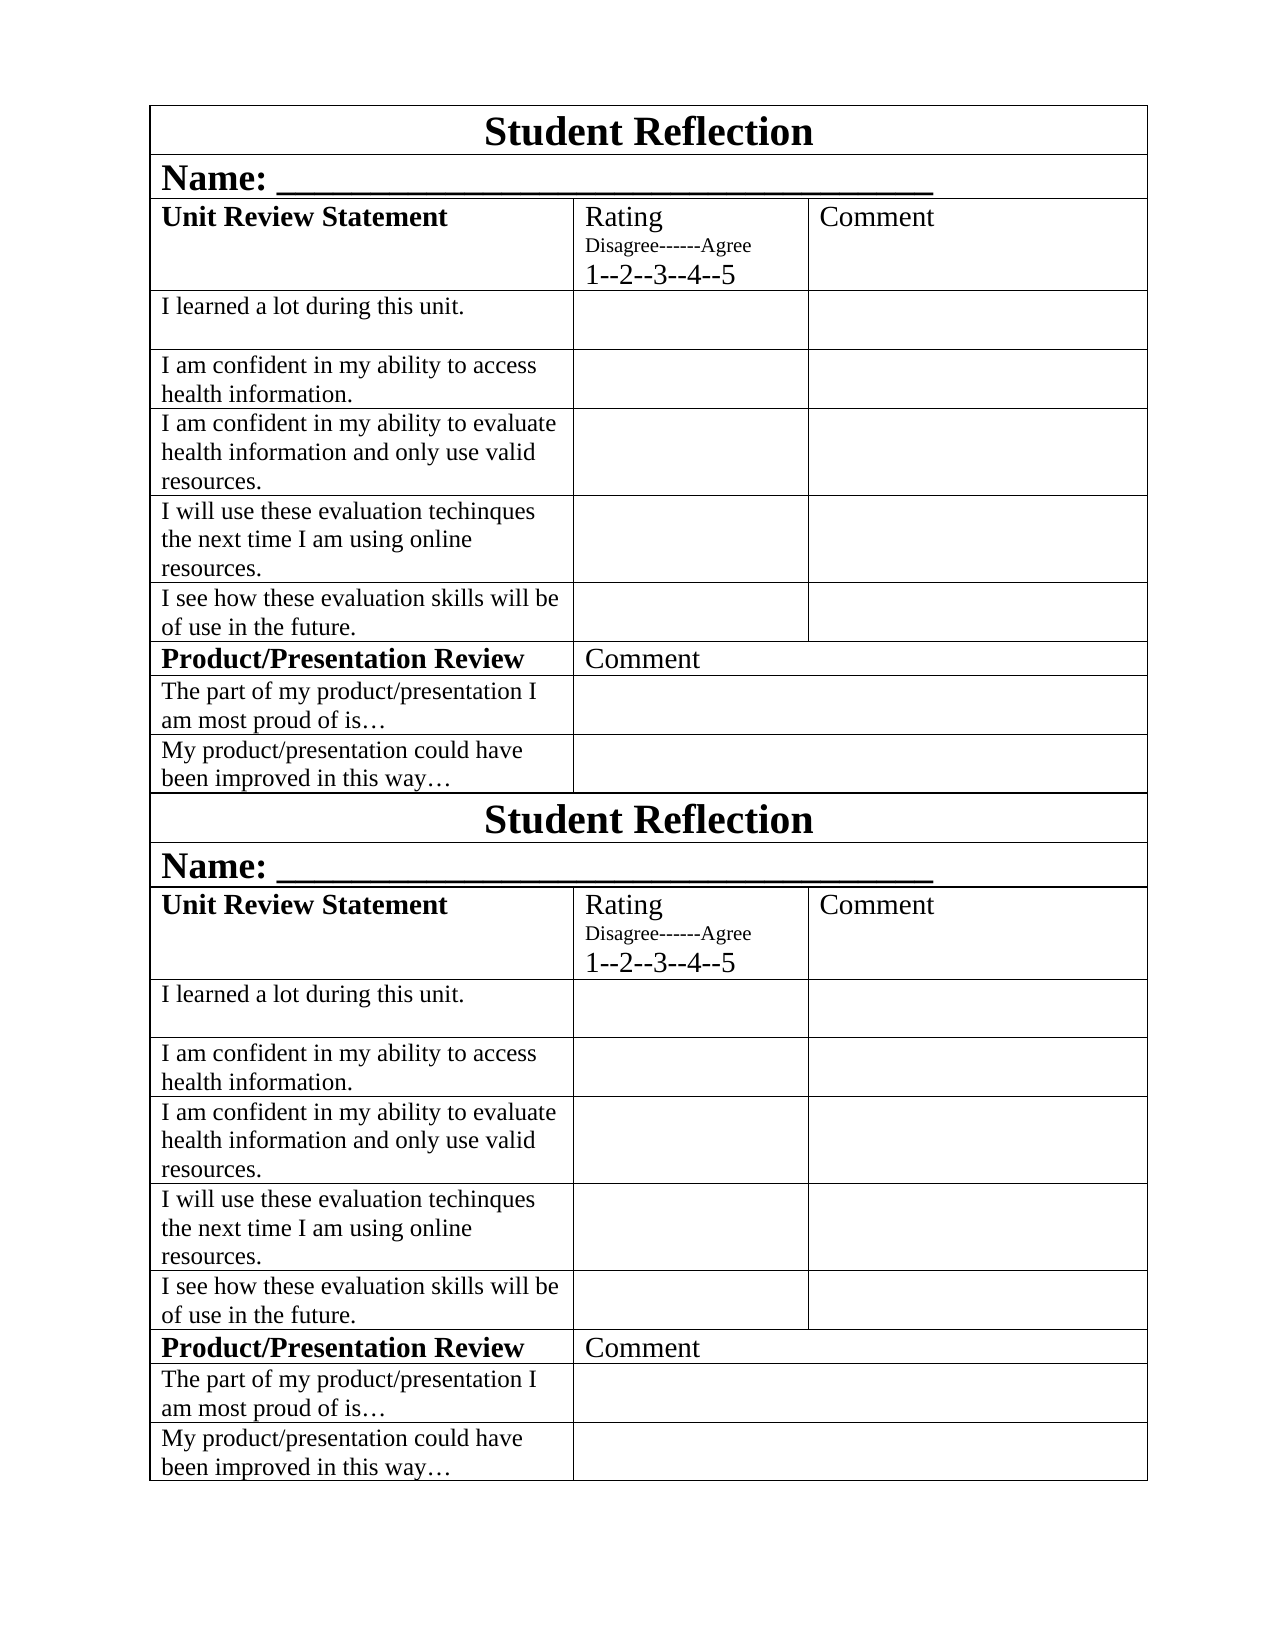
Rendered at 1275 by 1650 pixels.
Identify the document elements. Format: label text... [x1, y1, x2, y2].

table_cell [809, 1038, 1147, 1096]
table_cell [809, 291, 1147, 349]
table_cell [809, 1271, 1147, 1329]
table_cell I will use these evaluation techinques the next time I am using online resources. [151, 1184, 573, 1270]
table_cell Comment [574, 642, 1147, 675]
table_cell [574, 496, 808, 582]
table_cell [574, 980, 808, 1037]
table_cell My product/presentation could have been improved in this way… [151, 735, 573, 792]
table_cell [809, 583, 1147, 641]
table_cell The part of my product/presentation I am most proud of is… [151, 1364, 573, 1422]
table_cell I see how these evaluation skills will be of use in the future. [151, 583, 573, 641]
table_cell Name: ___________________________________ [151, 843, 1147, 886]
table_cell Comment [809, 888, 1147, 978]
table_cell I learned a lot during this unit. [151, 980, 573, 1037]
table_cell [809, 409, 1147, 495]
table_cell I am confident in my ability to access health information. [151, 350, 573, 407]
table_cell Unit Review Statement [151, 199, 573, 290]
table_cell [574, 409, 808, 495]
table_cell [574, 1364, 1147, 1422]
table_cell Unit Review Statement [151, 888, 573, 978]
table_cell The part of my product/presentation I am most proud of is… [151, 676, 573, 734]
table_cell Product/Presentation Review [151, 642, 573, 675]
table_cell [574, 583, 808, 641]
table_header Student Reflection [151, 794, 1147, 842]
table_cell [574, 291, 808, 349]
table_cell Rating Disagree------Agree 1--2--3--4--5 [574, 199, 808, 290]
table_cell Product/Presentation Review [151, 1330, 573, 1363]
table_cell [809, 1184, 1147, 1270]
table_cell [574, 1038, 808, 1096]
table_cell [574, 1184, 808, 1270]
table_cell Comment [809, 199, 1147, 290]
table_cell [809, 350, 1147, 407]
table_cell [809, 1097, 1147, 1183]
table_cell I am confident in my ability to evaluate health information and only use valid resources. [151, 409, 573, 495]
table_cell I am confident in my ability to evaluate health information and only use valid resources. [151, 1097, 573, 1183]
table_cell Rating Disagree------Agree 1--2--3--4--5 [574, 888, 808, 978]
table_cell I learned a lot during this unit. [151, 291, 573, 349]
table_cell I am confident in my ability to access health information. [151, 1038, 573, 1096]
table_cell [574, 350, 808, 407]
table_cell [574, 1097, 808, 1183]
table_cell [574, 735, 1147, 792]
table_cell I will use these evaluation techinques the next time I am using online resources. [151, 496, 573, 582]
table_cell [574, 676, 1147, 734]
table_cell [574, 1271, 808, 1329]
table_cell I see how these evaluation skills will be of use in the future. [151, 1271, 573, 1329]
table_cell Name: ___________________________________ [151, 155, 1147, 198]
table_header Student Reflection [151, 106, 1147, 154]
table_cell [574, 1423, 1147, 1480]
table_cell [809, 980, 1147, 1037]
table_cell My product/presentation could have been improved in this way… [151, 1423, 573, 1480]
table_cell Comment [574, 1330, 1147, 1363]
table_cell [809, 496, 1147, 582]
